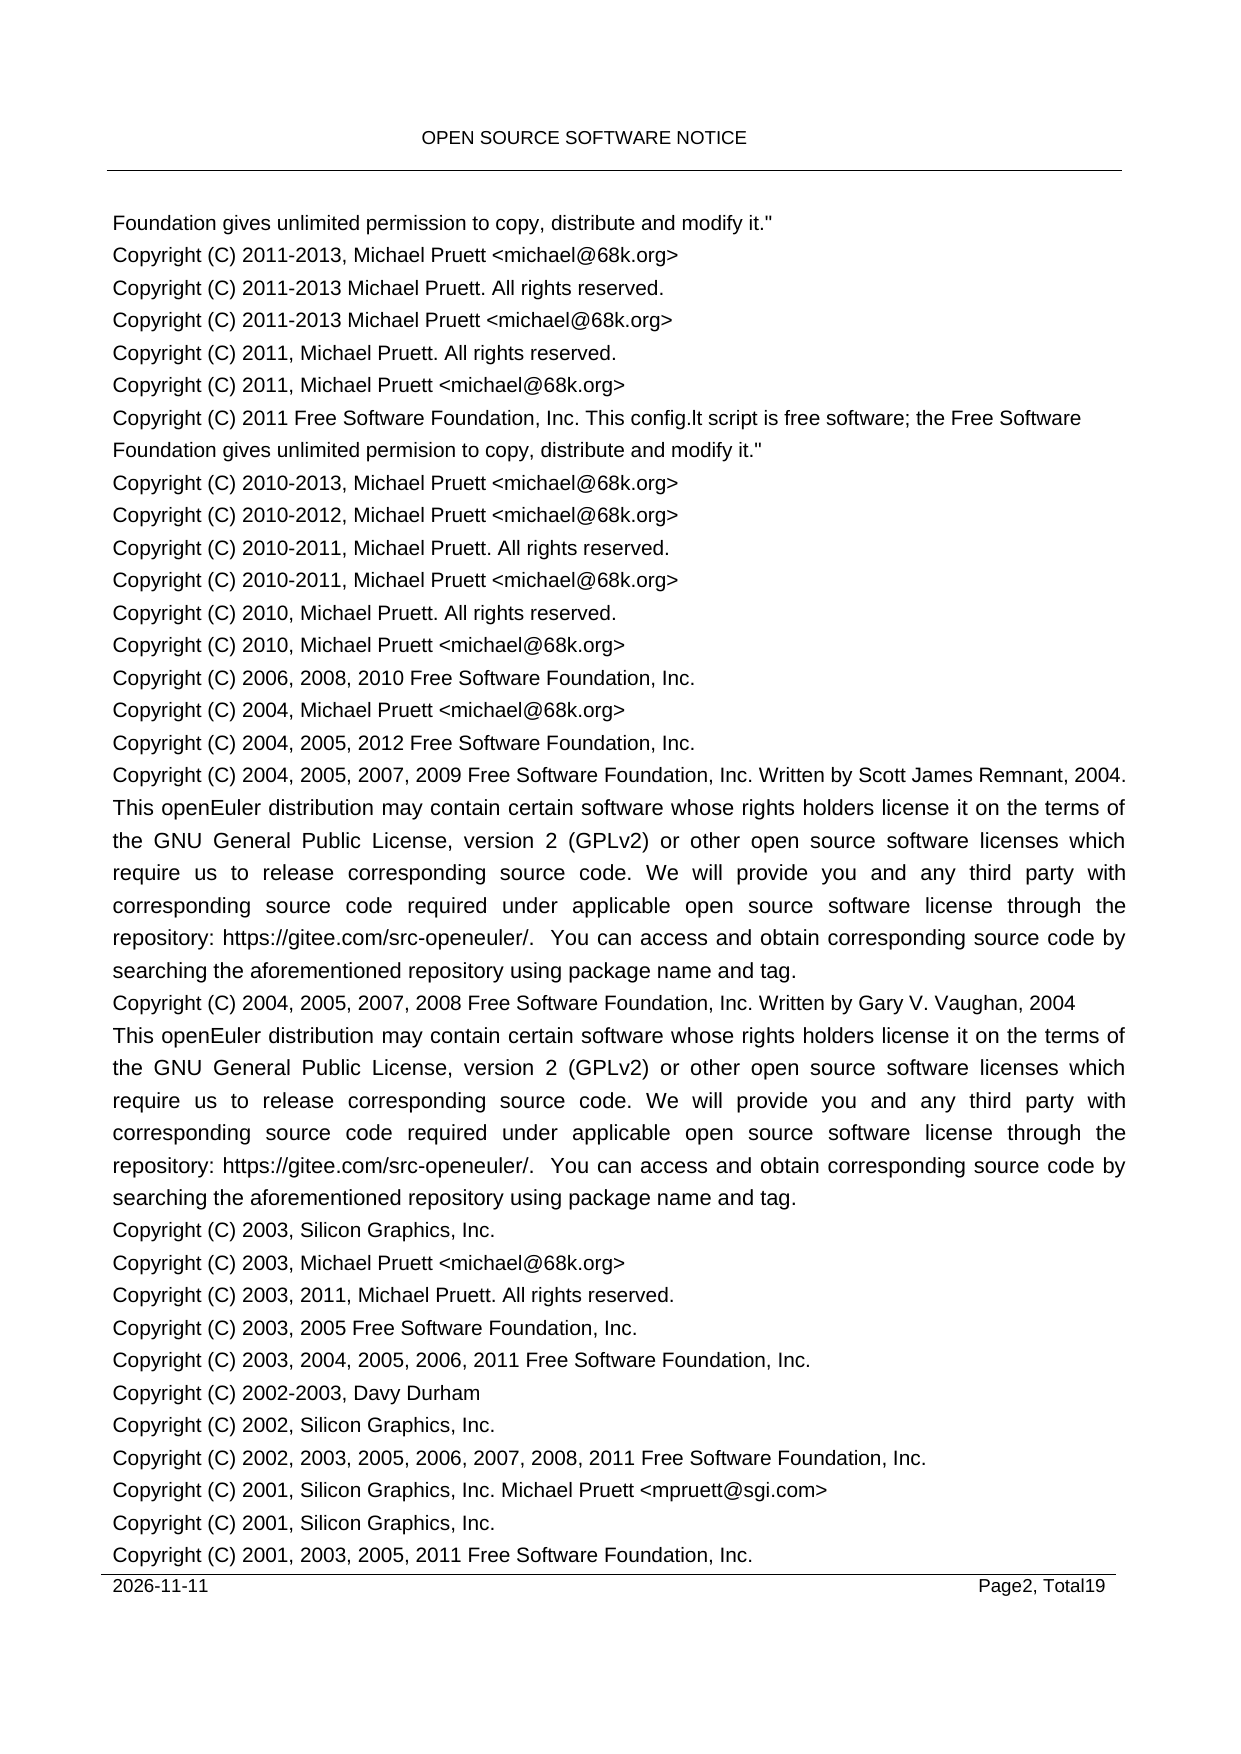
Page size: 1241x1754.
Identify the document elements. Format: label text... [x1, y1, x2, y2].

text Copyright (C) 2004, 2005, 2012 Free Software Foundation, Inc. [112, 726, 1128, 759]
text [112, 206, 1128, 239]
text Copyright (C) 2003, 2011, Michael Pruett. All rights reserved. [112, 1279, 1128, 1311]
text Copyright (C) 2004, Michael Pruett <michael@68k.org> [112, 694, 1128, 726]
text Copyright (C) 2002-2003, Davy Durham [112, 1376, 1128, 1409]
text Copyright (C) 2010-2011, Michael Pruett <michael@68k.org> [112, 564, 1128, 596]
text Copyright (C) 2010-2012, Michael Pruett <michael@68k.org> [112, 499, 1128, 531]
text Copyright (C) 2003, Silicon Graphics, Inc. [112, 1214, 1128, 1246]
text Copyright (C) 2006, 2008, 2010 Free Software Foundation, Inc. [112, 661, 1128, 694]
text Copyright (C) 2011, Michael Pruett <michael@68k.org> [112, 369, 1128, 401]
text Copyright (C) 2004, 2005, 2007, 2008 Free Software Foundation, Inc. Written by Gary V. Vaughan, 2004 [112, 986, 1128, 1019]
text Copyright (C) 2001, Silicon Graphics, Inc. [112, 1506, 1128, 1539]
text Copyright (C) 2002, Silicon Graphics, Inc. [112, 1409, 1128, 1441]
text Copyright (C) 2011-2013 Michael Pruett <michael@68k.org> [112, 304, 1128, 336]
text Copyright (C) 2011, Michael Pruett. All rights reserved. [112, 336, 1128, 369]
text This openEuler distribution may contain certain software whose rights holders license it on the terms of the GNU General Public License, version 2 (GPLv2) or other open source software licenses which require us to release corresponding source code. We will provide you and any third party with corresponding source code required under applicable open source software license through the repository: https://gitee.com/src-openeuler/. You can access and obtain corresponding source code by searching the aforementioned repository using package name and tag. [112, 791, 1128, 986]
text Copyright (C) 2004, 2005, 2007, 2009 Free Software Foundation, Inc. Written by Scott James Remnant, 2004. [112, 759, 1128, 791]
text Copyright (C) 2011-2013 Michael Pruett. All rights reserved. [112, 271, 1128, 304]
text Copyright (C) 2010, Michael Pruett <michael@68k.org> [112, 629, 1128, 661]
text Copyright (C) 2011-2013, Michael Pruett <michael@68k.org> [112, 239, 1128, 271]
text Copyright (C) 2003, 2005 Free Software Foundation, Inc. [112, 1311, 1128, 1344]
text Copyright (C) 2010-2011, Michael Pruett. All rights reserved. [112, 531, 1128, 564]
text Copyright (C) 2003, Michael Pruett <michael@68k.org> [112, 1246, 1128, 1279]
text This openEuler distribution may contain certain software whose rights holders license it on the terms of the GNU General Public License, version 2 (GPLv2) or other open source software licenses which require us to release corresponding source code. We will provide you and any third party with corresponding source code required under applicable open source software license through the repository: https://gitee.com/src-openeuler/. You can access and obtain corresponding source code by searching the aforementioned repository using package name and tag. [112, 1019, 1128, 1214]
text Copyright (C) 2001, 2003, 2005, 2011 Free Software Foundation, Inc. [112, 1539, 1128, 1571]
text Copyright (C) 2002, 2003, 2005, 2006, 2007, 2008, 2011 Free Software Foundation, Inc. [112, 1441, 1128, 1474]
text Copyright (C) 2011 Free Software Foundation, Inc. This config.lt script is free software; the Free Software Foundation gives unlimited permision to copy, distribute and modify it." [112, 401, 1128, 466]
text Copyright (C) 2003, 2004, 2005, 2006, 2011 Free Software Foundation, Inc. [112, 1344, 1128, 1376]
text Copyright (C) 2010-2013, Michael Pruett <michael@68k.org> [112, 466, 1128, 499]
text Copyright (C) 2010, Michael Pruett. All rights reserved. [112, 596, 1128, 629]
text Copyright (C) 2001, Silicon Graphics, Inc. Michael Pruett <mpruett@sgi.com> [112, 1474, 1128, 1506]
